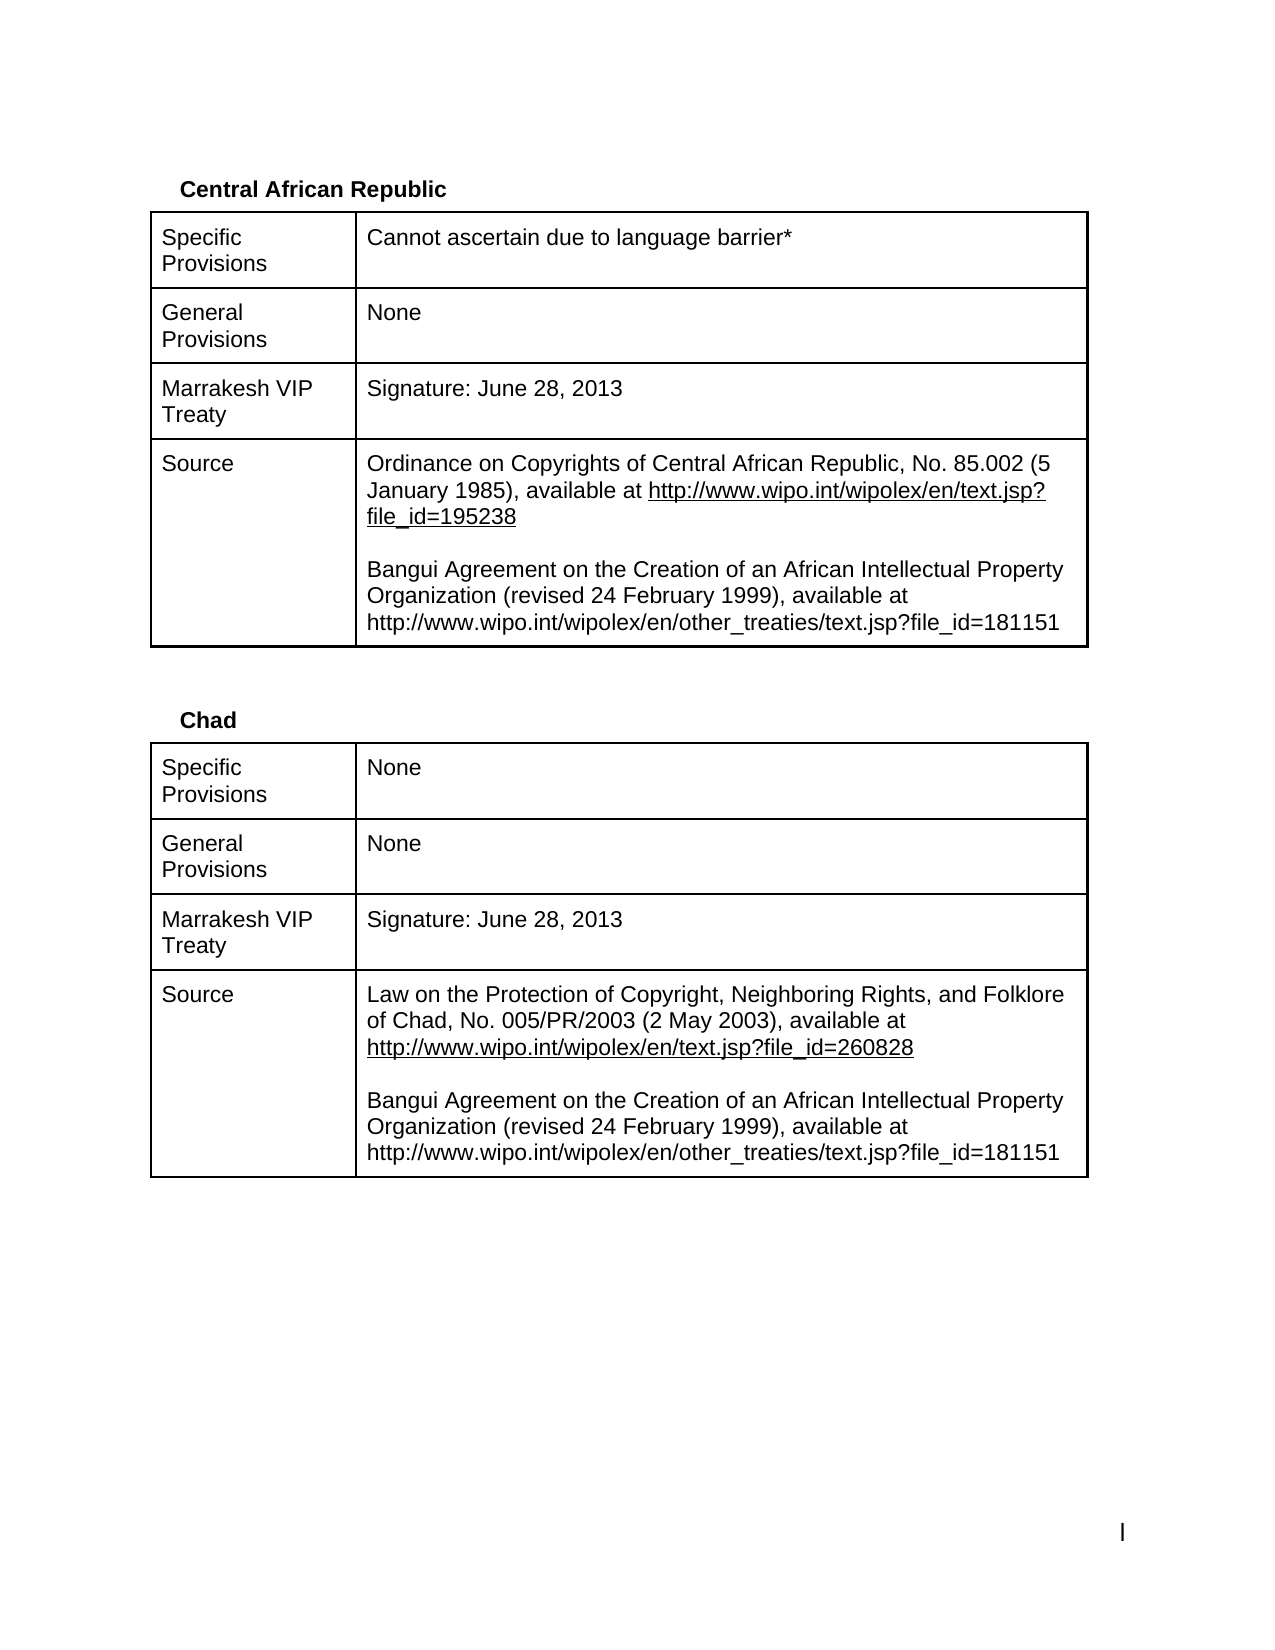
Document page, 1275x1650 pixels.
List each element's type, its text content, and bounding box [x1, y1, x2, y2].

table_cell Signature: June 28, 2013 [357, 364, 1086, 438]
table_cell Source [152, 440, 355, 645]
table_cell Marrakesh VIP Treaty [152, 364, 355, 438]
table_cell Ordinance on Copyrights of Central African Republic, No. 85.002 (5 January 1985), available at http://www.wipo.int/wipolex/en/text.jsp?file_id=195238 Bangui Agreement on the Creation of an African Intellectual Property Organization (revised 24 February 1999), available at http://www.wipo.int/wipolex/en/other_treaties/text.jsp?file_id=181151 [357, 440, 1086, 645]
table_cell General Provisions [152, 289, 355, 362]
table_header None [357, 744, 1086, 817]
table_cell None [357, 289, 1086, 362]
table_cell Signature: June 28, 2013 [357, 895, 1086, 969]
table_cell Source [152, 971, 355, 1176]
table_header Cannot ascertain due to language barrier* [357, 213, 1086, 287]
table_cell Marrakesh VIP Treaty [152, 895, 355, 969]
text Central African Republic [179, 150, 1125, 203]
table_cell None [357, 820, 1086, 893]
table_cell General Provisions [152, 820, 355, 893]
table_header Specific Provisions [152, 744, 355, 817]
table_cell Law on the Protection of Copyright, Neighboring Rights, and Folklore of Chad, No. 005/PR/2003 (2 May 2003), available at http://www.wipo.int/wipolex/en/text.jsp?file_id=260828 Bangui Agreement on the Creation of an African Intellectual Property Organization (revised 24 February 1999), available at http://www.wipo.int/wipolex/en/other_treaties/text.jsp?file_id=181151 [357, 971, 1086, 1176]
text Chad [179, 681, 1125, 733]
table_header Specific Provisions [152, 213, 355, 287]
